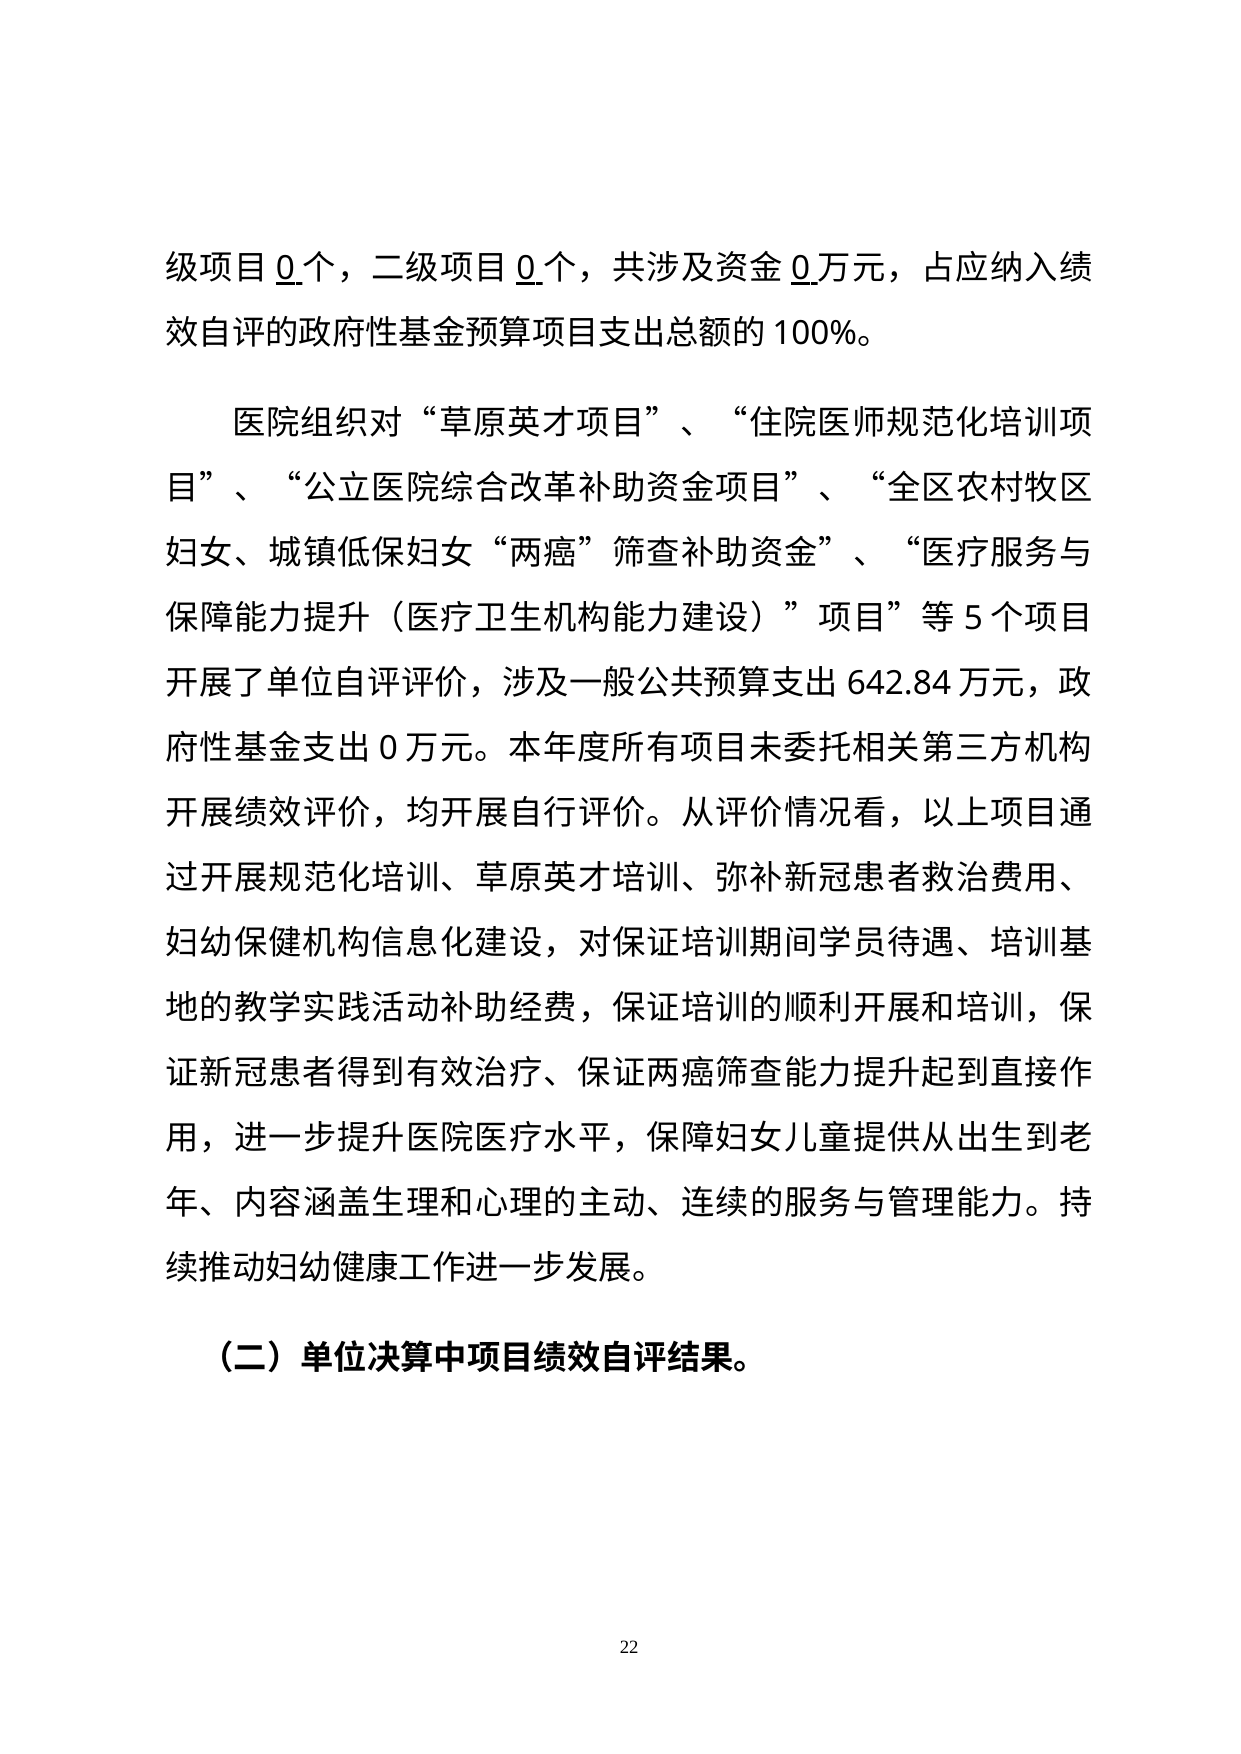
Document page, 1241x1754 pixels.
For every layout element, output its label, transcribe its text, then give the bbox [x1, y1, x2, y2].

text （二）单位决算中项目绩效自评结果。 [165, 1323, 1092, 1388]
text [165, 233, 1092, 363]
text 医院组织对“草原英才项目”、“住院医师规范化培训项目”、“公立医院综合改革补助资金项目”、“全区农村牧区妇女、城镇低保妇女“两癌”筛查补助资金”、“医疗服务与保障能力提升（医疗卫生机构能力建设）”项目”等5个项目开展了单位自评评价，涉及一般公共预算支出642.84万元，政府性基金支出0万元。本年度所有项目未委托相关第三方机构开展绩效评价，均开展自行评价。从评价情况看，以上项目通过开展规范化培训、草原英才培训、弥补新冠患者救治费用、妇幼保健机构信息化建设，对保证培训期间学员待遇、培训基地的教学实践活动补助经费，保证培训的顺利开展和培训，保证新冠患者得到有效治疗、保证两癌筛查能力提升起到直接作用，进一步提升医院医疗水平，保障妇女儿童提供从出生到老年、内容涵盖生理和心理的主动、连续的服务与管理能力。持续推动妇幼健康工作进一步发展。 [165, 388, 1092, 1298]
